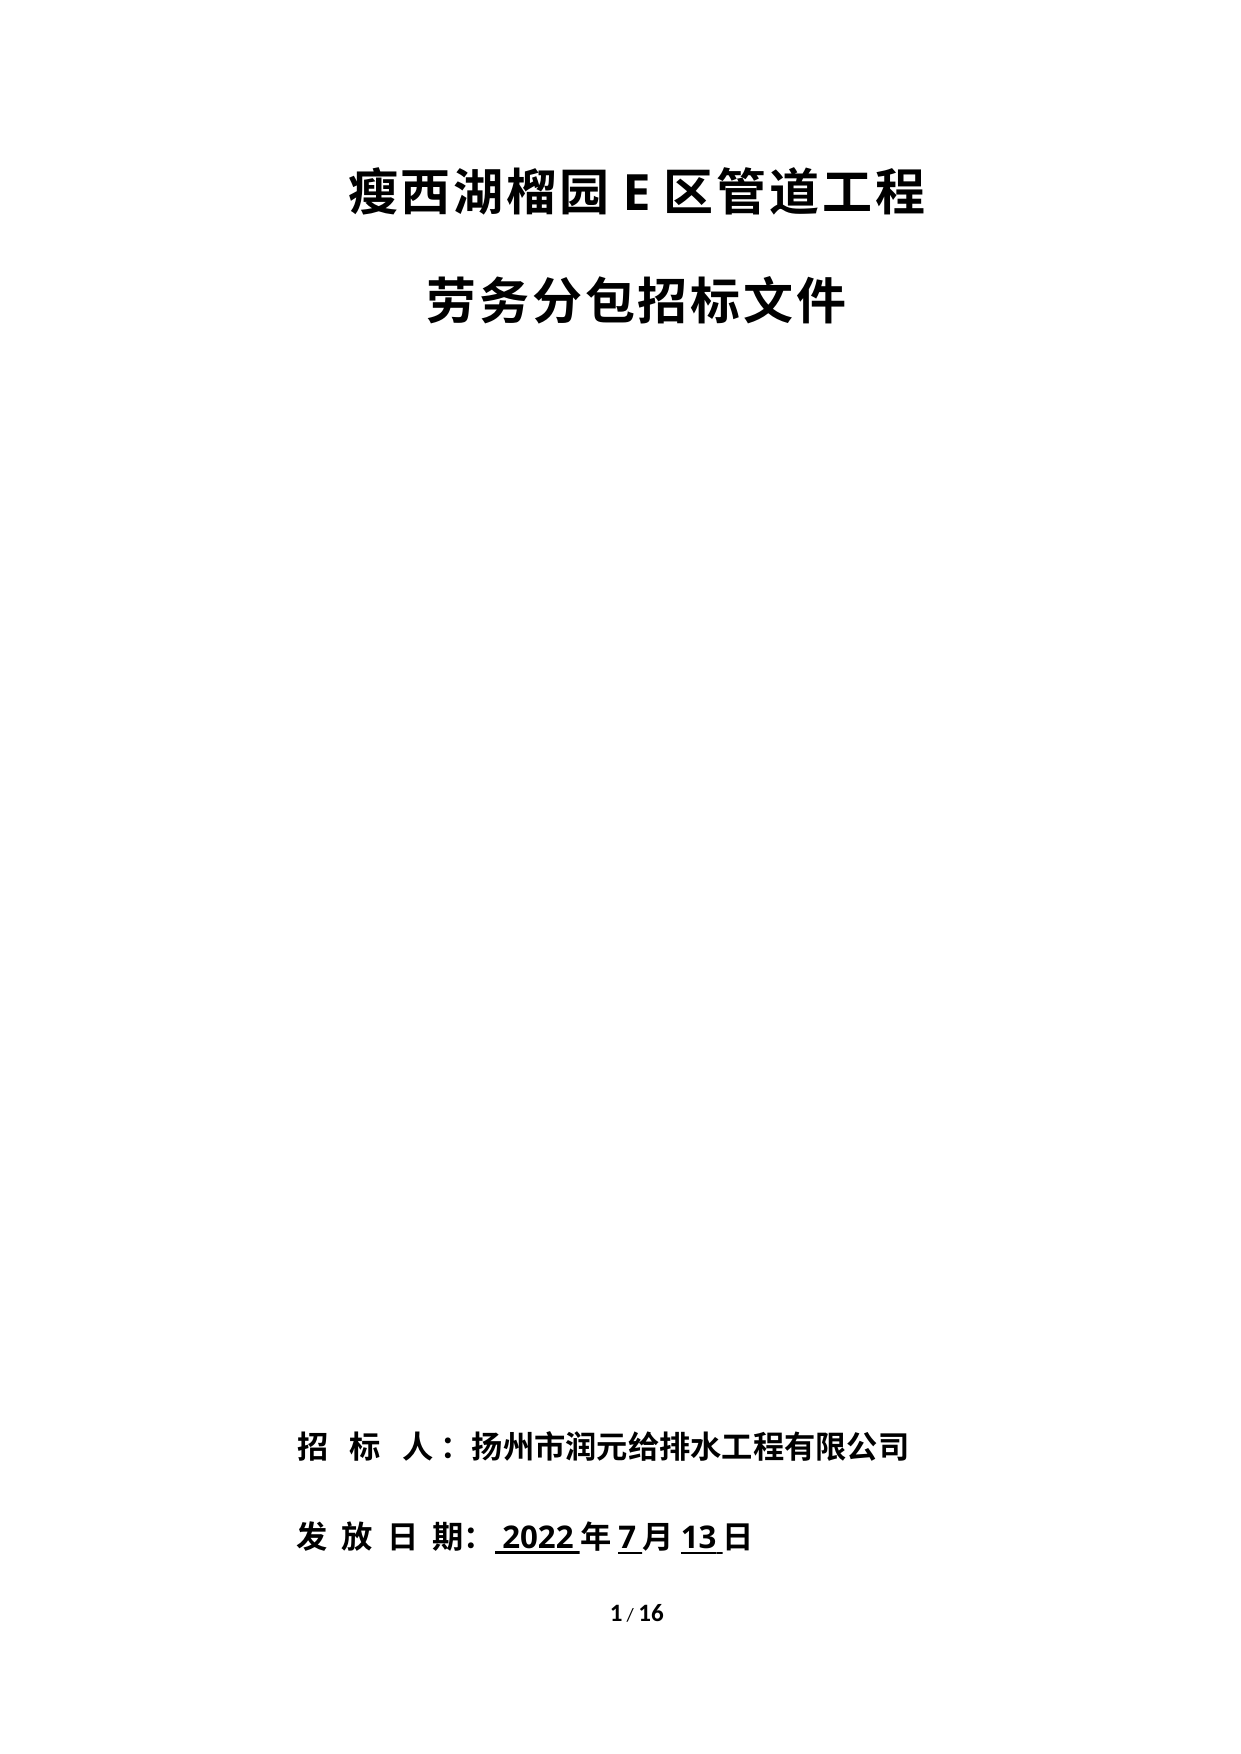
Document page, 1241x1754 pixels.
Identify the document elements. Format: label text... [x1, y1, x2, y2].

text 劳务分包招标文件 [187, 262, 1085, 334]
text 招 标 人 ：扬州市润元给排水工程有限公司 [187, 1422, 1085, 1467]
text 瘦西湖榴园E区管道工程 [187, 153, 1085, 225]
text 发 放 日 期： 2022年 7月 13日 [187, 1513, 1085, 1558]
